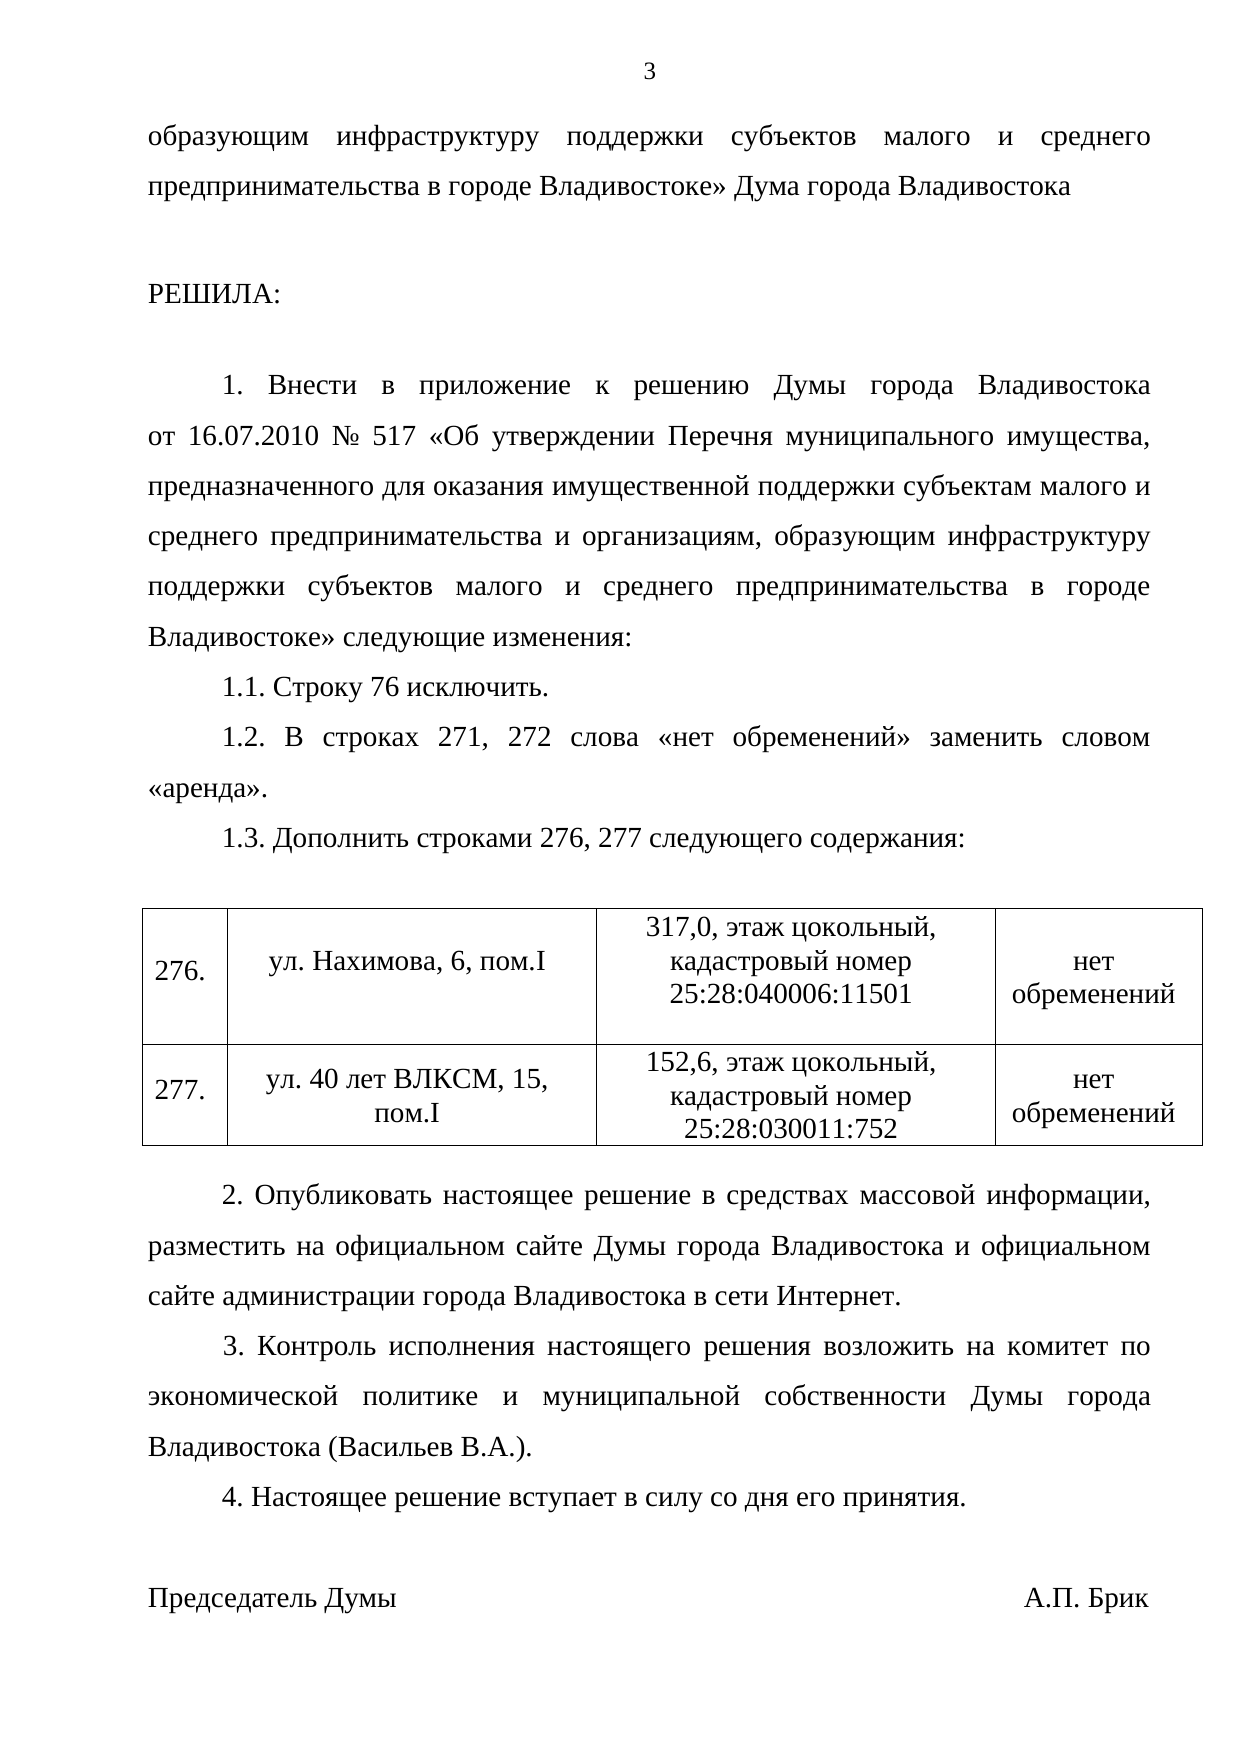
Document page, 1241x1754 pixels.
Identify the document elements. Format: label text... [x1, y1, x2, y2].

text 1.1. Строку 76 исключить. [148, 669, 1152, 703]
text РЕШИЛА: [148, 276, 1152, 310]
text 3. Контроль исполнения настоящего решения возложить на комитет по экономической политике и муниципальной собственности Думы города Владивостока (Васильев В.А.). [148, 1328, 1152, 1462]
text 1.2. В строках 271, 272 слова «нет обременений» заменить словом «аренда». [148, 719, 1152, 803]
table_cell 152,6, этаж цокольный, кадастровый номер 25:28:030011:752 [597, 1045, 995, 1145]
subtitle Председатель Думы А.П. Брик [148, 1580, 1152, 1613]
table_cell 277. [143, 1045, 227, 1145]
table_header 317,0, этаж цокольный, кадастровый номер 25:28:040006:11501 [597, 909, 995, 1043]
table_header 276. [143, 909, 227, 1043]
table_cell ул. 40 лет ВЛКСМ, 15, пом.I [228, 1045, 596, 1145]
table_header ул. Нахимова, 6, пом.I [228, 909, 596, 1043]
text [148, 118, 1152, 202]
table_cell нет обременений [996, 1045, 1202, 1145]
table_header нет обременений [996, 909, 1202, 1043]
text 2. Опубликовать настоящее решение в средствах массовой информации, разместить на официальном сайте Думы города Владивостока и официальном сайте администрации города Владивостока в сети Интернет. [148, 1146, 1152, 1311]
text 4. Настоящее решение вступает в силу со дня его принятия. [148, 1479, 1152, 1513]
text 1.3. Дополнить строками 276, 277 следующего содержания: [148, 820, 1152, 854]
text 1. Внести в приложение к решению Думы города Владивостока от 16.07.2010 № 517 «Об утверждении Перечня муниципального имущества, предназначенного для оказания имущественной поддержки субъектам малого и среднего предпринимательства и организациям, образующим инфраструктуру поддержки субъектов малого и среднего предпринимательства в городе Владивостоке» следующие изменения: [148, 367, 1152, 652]
